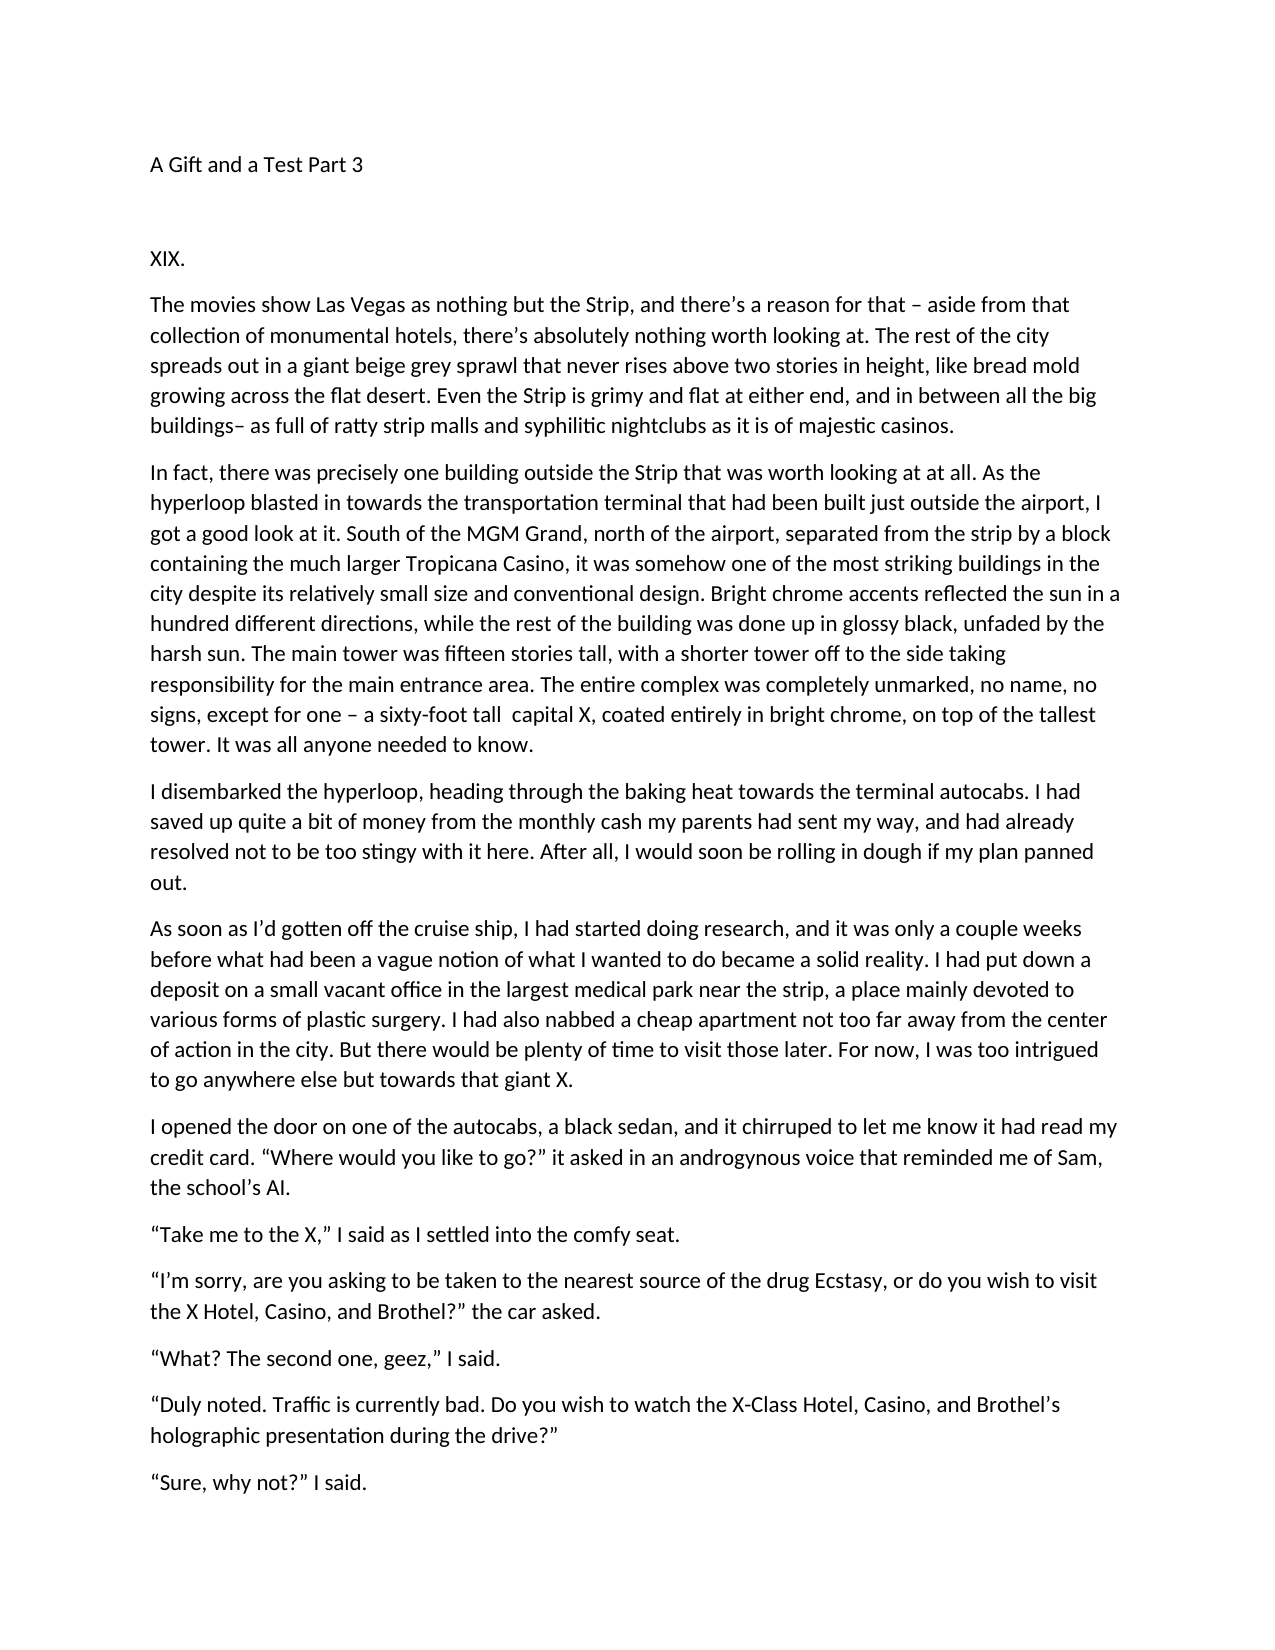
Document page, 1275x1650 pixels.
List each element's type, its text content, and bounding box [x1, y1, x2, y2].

text As soon as I’d gotten off the cruise ship, I had started doing research, and it was only a couple weeks before what had been a vague notion of what I wanted to do became a solid reality. I had put down a deposit on a small vacant office in the largest medical park near the strip, a place mainly devoted to various forms of plastic surgery. I had also nabbed a cheap apartment not too far away from the center of action in the city. But there would be plenty of time to visit those later. For now, I was too intrigued to go anywhere else but towards that giant X. [150, 914, 1125, 1094]
text “I’m sorry, are you asking to be taken to the nearest source of the drug Ecstasy, or do you wish to visit the X Hotel, Casino, and Brothel?” the car asked. [150, 1267, 1125, 1325]
text “What? The second one, geez,” I said. [150, 1344, 1125, 1372]
text The movies show Las Vegas as nothing but the Strip, and there’s a reason for that – aside from that collection of monumental hotels, there’s absolutely nothing worth looking at. The rest of the city spreads out in a giant beige grey sprawl that never rises above two stories in height, like bread mold growing across the flat desert. Even the Strip is grimy and flat at either end, and in between all the big buildings– as full of ratty strip malls and syphilitic nightclubs as it is of majestic casinos. [150, 291, 1125, 439]
text “Sure, why not?” I said. [150, 1468, 1125, 1496]
text A Gift and a Test Part 3 [150, 150, 1125, 178]
text I opened the door on one of the autocabs, a black sedan, and it chirruped to let me know it had read my credit card. “Where would you like to go?” it asked in an androgynous voice that reminded me of Sam, the school’s AI. [150, 1112, 1125, 1201]
text “Take me to the X,” I said as I settled into the comfy seat. [150, 1220, 1125, 1248]
text I disembarked the hyperloop, heading through the baking heat towards the terminal autocabs. I had saved up quite a bit of money from the monthly cash my parents had sent my way, and had already resolved not to be too stingy with it here. After all, I would soon be rolling in dough if my plan panned out. [150, 777, 1125, 896]
text XIX. [150, 244, 1125, 272]
text In fact, there was precisely one building outside the Strip that was worth looking at at all. As the hyperloop blasted in towards the transportation terminal that had been built just outside the airport, I got a good look at it. South of the MGM Grand, north of the airport, separated from the strip by a block containing the much larger Tropicana Casino, it was somehow one of the most striking buildings in the city despite its relatively small size and conventional design. Bright chrome accents reflected the sun in a hundred different directions, while the rest of the building was done up in glossy black, unfaded by the harsh sun. The main tower was fifteen stories tall, with a shorter tower off to the side taking responsibility for the main entrance area. The entire complex was completely unmarked, no name, no signs, except for one – a sixty-foot tall capital X, coated entirely in bright chrome, on top of the tallest tower. It was all anyone needed to know. [150, 458, 1125, 758]
text “Duly noted. Traffic is currently bad. Do you wish to watch the X-Class Hotel, Casino, and Brothel’s holographic presentation during the drive?” [150, 1391, 1125, 1449]
